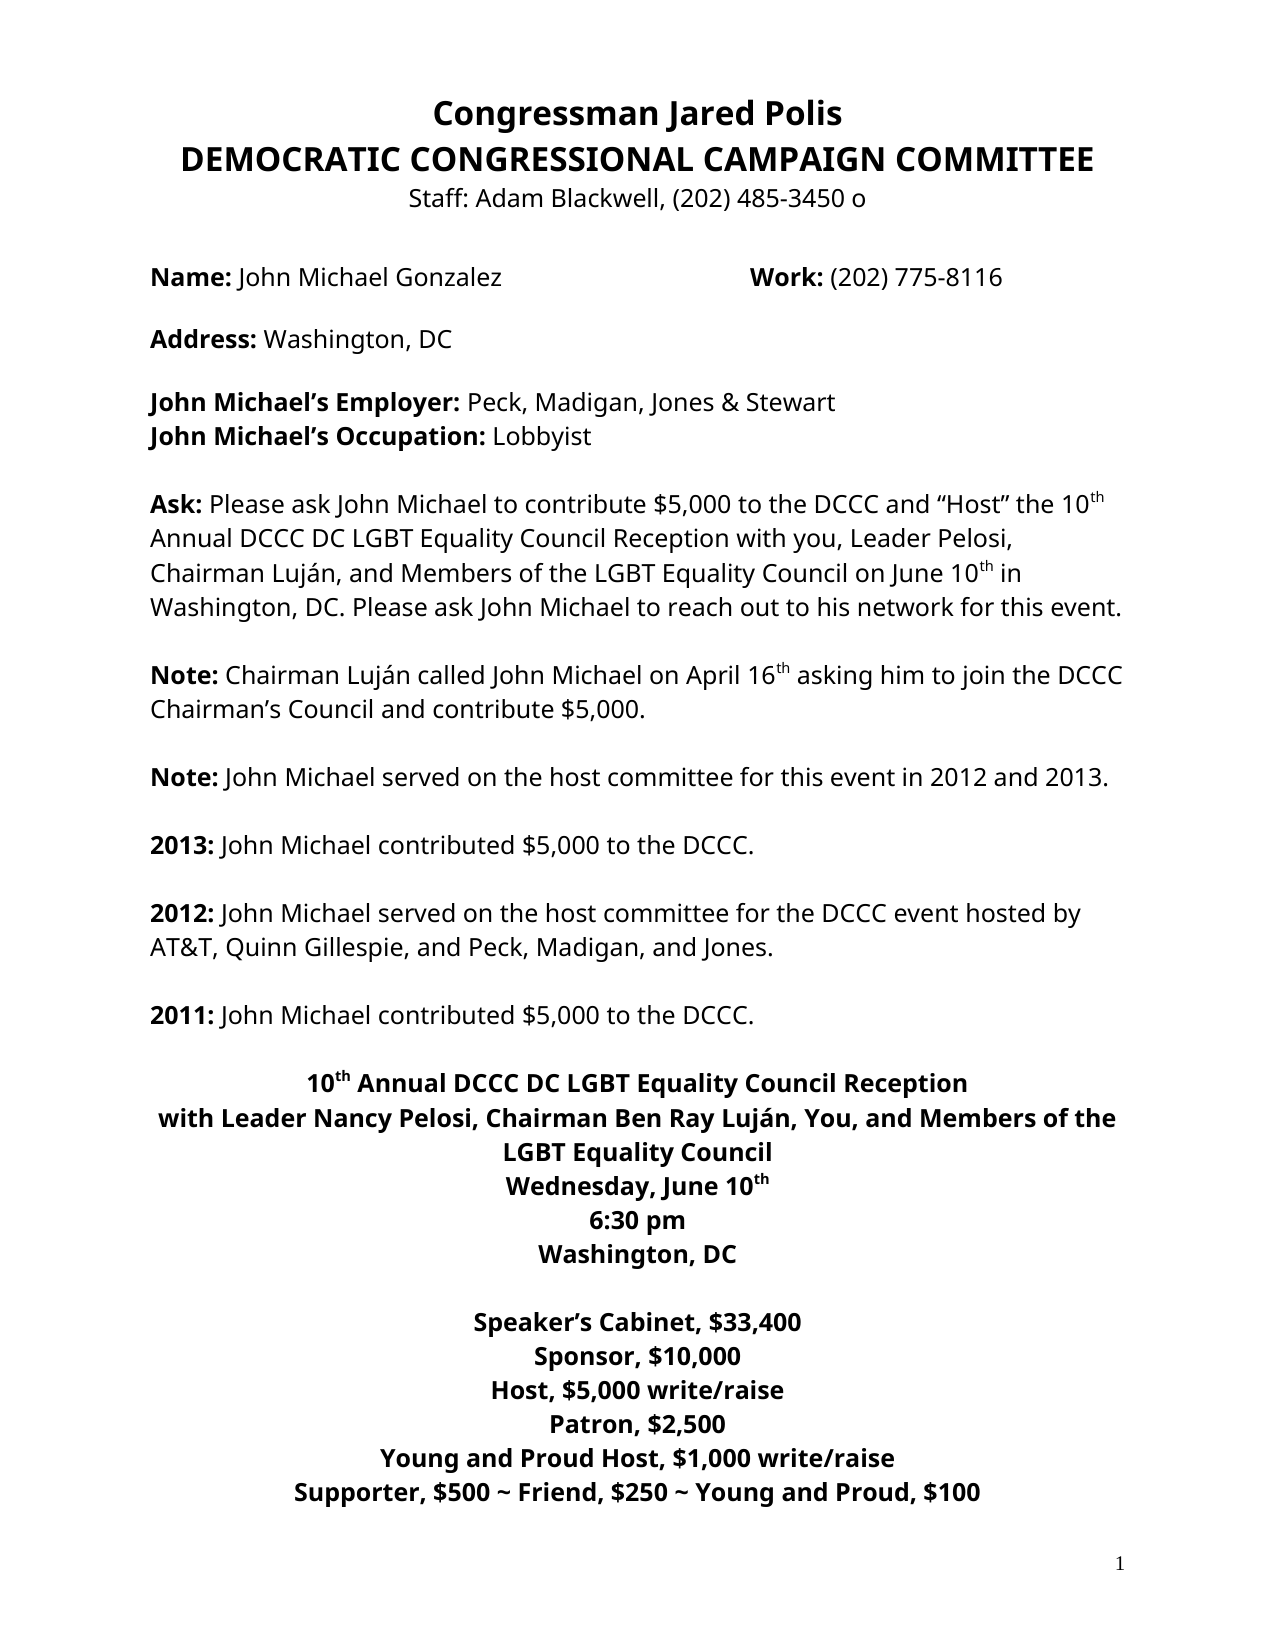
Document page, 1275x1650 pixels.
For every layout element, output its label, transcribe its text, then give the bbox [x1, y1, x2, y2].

text Wednesday, June 10th [150, 1168, 1125, 1202]
text Host, $5,000 write/raise [150, 1373, 1125, 1407]
text 6:30 pm [150, 1202, 1125, 1236]
text 10th Annual DCCC DC LGBT Equality Council Reception [150, 1066, 1125, 1100]
text Note: Chairman Luján called John Michael on April 16th asking him to join the DCCC Chairman’s Council and contribute $5,000. [150, 657, 1125, 726]
text 2013: John Michael contributed $5,000 to the DCCC. [150, 828, 1125, 862]
text Young and Proud Host, $1,000 write/raise [150, 1441, 1125, 1475]
text Ask: Please ask John Michael to contribute $5,000 to the DCCC and “Host” the 10th Annual DCCC DC LGBT Equality Council Reception with you, Leader Pelosi, Chairman Luján, and Members of the LGBT Equality Council on June 10th in Washington, DC. Please ask John Michael to reach out to his network for this event. [150, 487, 1125, 623]
text John Michael’s Occupation: Lobbyist [150, 419, 1125, 453]
text Note: John Michael served on the host committee for this event in 2012 and 2013. [150, 759, 1125, 794]
text Address: Washington, DC [150, 322, 1125, 356]
text Sponsor, $10,000 [150, 1339, 1125, 1373]
text Name: John Michael Gonzalez Work: (202) 775-8116 [150, 259, 1125, 293]
text Supporter, $500 ~ Friend, $250 ~ Young and Proud, $100 [150, 1475, 1125, 1509]
text 2011: John Michael contributed $5,000 to the DCCC. [150, 998, 1125, 1032]
text John Michael’s Employer: Peck, Madigan, Jones & Stewart [150, 385, 1125, 419]
text DEMOCRATIC CONGRESSIONAL CAMPAIGN COMMITTEE [150, 135, 1125, 181]
text Patron, $2,500 [150, 1407, 1125, 1441]
text Staff: Adam Blackwell, (202) 485-3450 o [150, 181, 1125, 215]
text with Leader Nancy Pelosi, Chairman Ben Ray Luján, You, and Members of the LGBT Equality Council [150, 1100, 1125, 1168]
text 2012: John Michael served on the host committee for the DCCC event hosted by AT&T, Quinn Gillespie, and Peck, Madigan, and Jones. [150, 896, 1125, 964]
text Washington, DC [150, 1236, 1125, 1271]
text Speaker’s Cabinet, $33,400 [150, 1304, 1125, 1339]
text Congressman Jared Polis [150, 90, 1125, 135]
